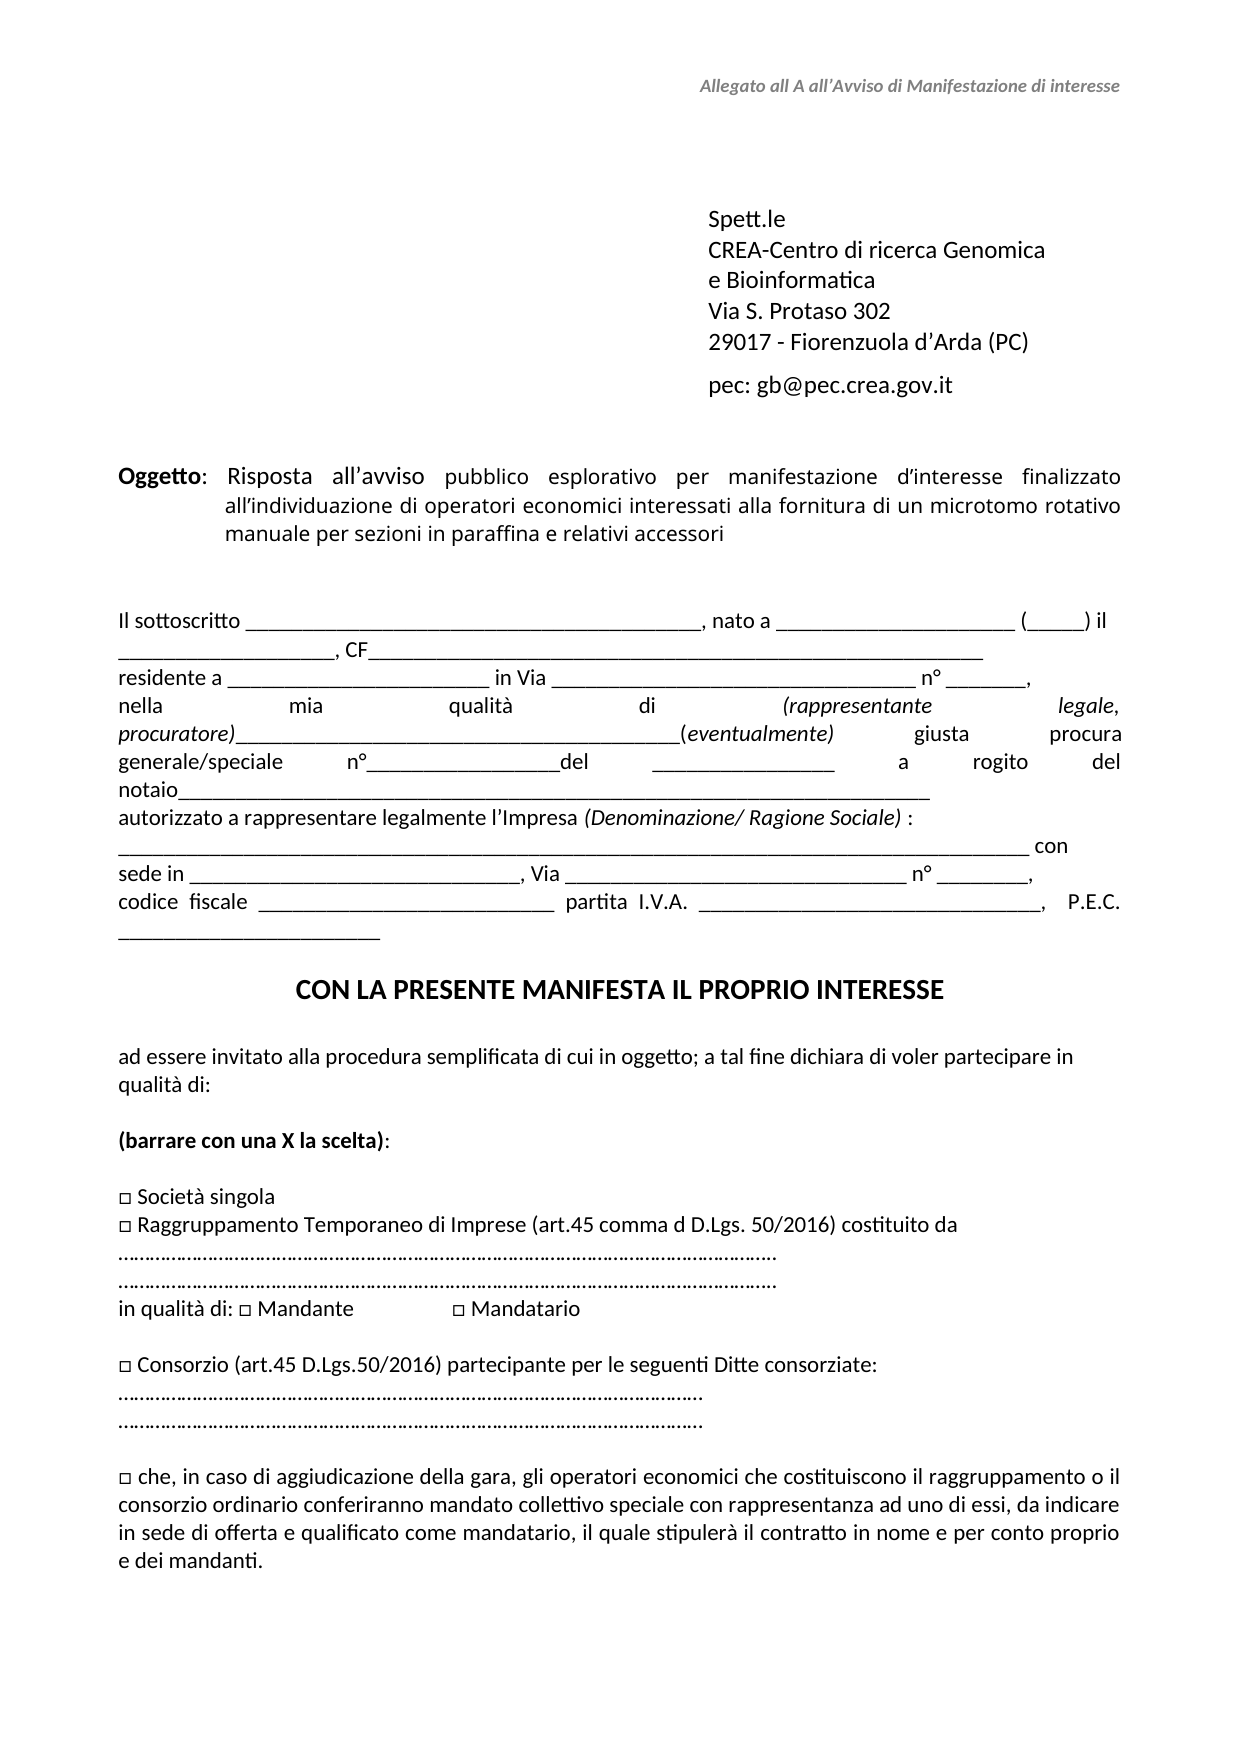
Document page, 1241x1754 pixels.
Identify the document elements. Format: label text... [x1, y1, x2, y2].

text (barrare con una X la scelta): [118, 1126, 1122, 1154]
text □ Consorzio (art.45 D.Lgs.50/2016) partecipante per le seguenti Ditte consorziate: [118, 1350, 1122, 1378]
text Spett.le [634, 204, 1122, 234]
text autorizzato a rappresentare legalmente l’Impresa (Denominazione/ Ragione Sociale) : [118, 803, 1122, 831]
text □ Società singola [118, 1182, 1122, 1210]
text ad essere invitato alla procedura semplificata di cui in oggetto; a tal fine dichiara di voler partecipare in qualità di: [118, 1042, 1122, 1098]
text …………………………………………………………………………………………………………….. [118, 1238, 1122, 1266]
text residente a _______________________ in Via ________________________________ n° _______, [118, 663, 1122, 691]
text e Bioinformatica [118, 265, 1122, 295]
text Oggetto: Risposta all’avviso pubblico esplorativo per manifestazione d’interesse finalizzato all’individuazione di operatori economici interessati alla fornitura di un microtomo rotativo manuale per sezioni in paraffina e relativi accessori [118, 460, 1122, 548]
text 29017 - Fiorenzuola d’Arda (PC) [118, 326, 1122, 356]
text □ che, in caso di aggiudicazione della gara, gli operatori economici che costituiscono il raggruppamento o il consorzio ordinario conferiranno mandato collettivo speciale con rappresentanza ad uno di essi, da indicare in sede di offerta e qualificato come mandatario, il quale stipulerà il contratto in nome e per conto proprio e dei mandanti. [118, 1462, 1122, 1574]
text ………………………………………………………………………………………………… [118, 1406, 1122, 1434]
text □ Raggruppamento Temporaneo di Imprese (art.45 comma d D.Lgs. 50/2016) costituito da [118, 1210, 1122, 1238]
text ………………………………………………………………………………………………… [118, 1378, 1122, 1406]
text sede in _____________________________, Via ______________________________ n° ________, [118, 859, 1122, 887]
text codice fiscale __________________________ partita I.V.A. ______________________________, P.E.C. _______________________ [118, 887, 1122, 943]
text CREA-Centro di ricerca Genomica [118, 234, 1122, 265]
text CON LA PRESENTE MANIFESTA IL PROPRIO INTERESSE [118, 971, 1122, 1007]
text pec: gb@pec.crea.gov.it [118, 369, 1122, 399]
text Il sottoscritto ________________________________________, nato a _____________________ (_____) il ___________________, CF______________________________________________________ [118, 607, 1122, 663]
text ________________________________________________________________________________ con [118, 831, 1122, 859]
text …………………………………………………………………………………………………………….. [118, 1266, 1122, 1294]
text Via S. Protaso 302 [118, 295, 1122, 326]
text nella mia qualità di (rappresentante legale, procuratore)_______________________________________(eventualmente) giusta procura generale/speciale n°_________________del ________________ a rogito del notaio__________________________________________________________________ [118, 691, 1122, 803]
text in qualità di: □ Mandante □ Mandatario [118, 1294, 1122, 1322]
